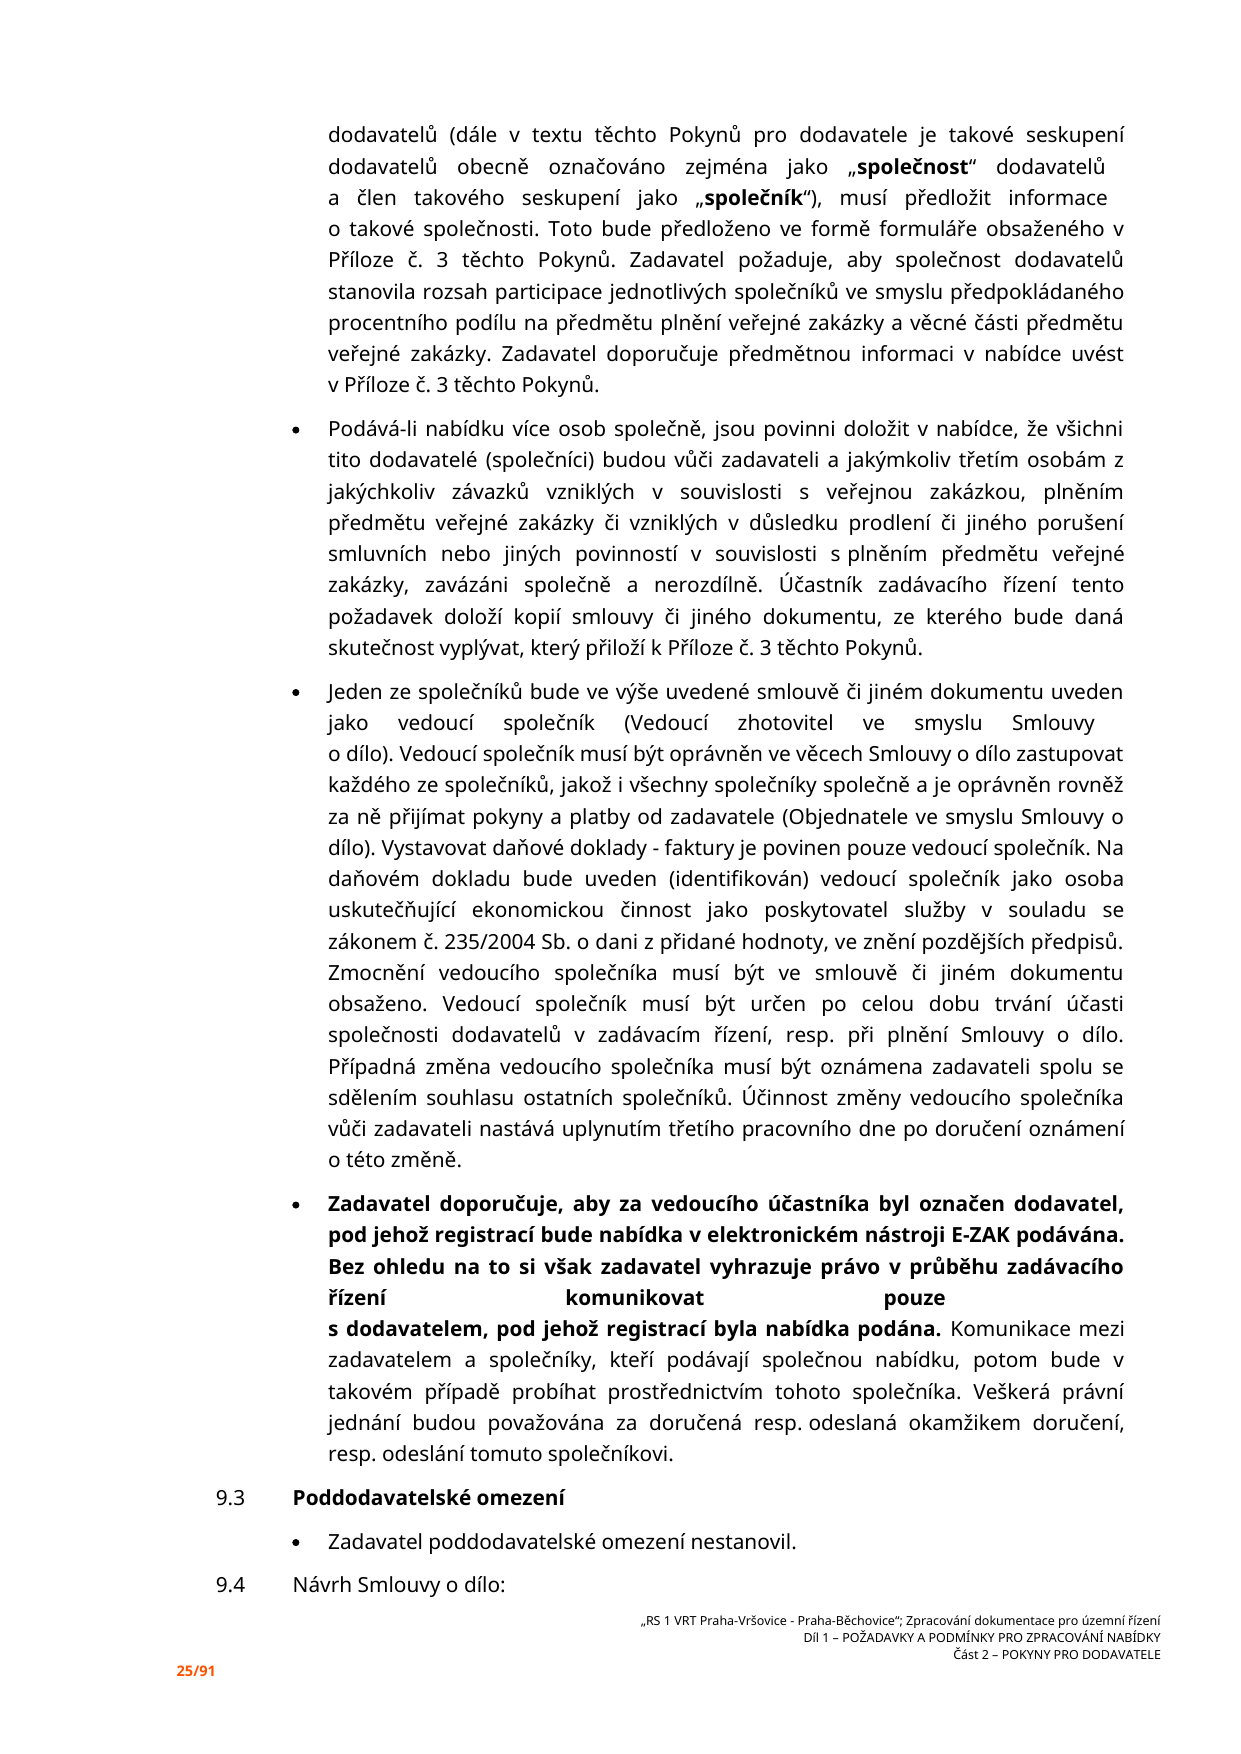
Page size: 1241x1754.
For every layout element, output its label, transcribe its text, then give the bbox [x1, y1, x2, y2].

text Zadavatel doporučuje, aby za vedoucího účastníka byl označen dodavatel, pod jehož registrací bude nabídka v elektronickém nástroji E-ZAK podávána. Bez ohledu na to si však zadavatel vyhrazuje právo v průběhu zadávacího řízení komunikovat pouze s dodavatelem, pod jehož registrací byla nabídka podána. Komunikace mezi zadavatelem a společníky, kteří podávají společnou nabídku, potom bude v takovém případě probíhat prostřednictvím tohoto společníka. Veškerá právní jednání budou považována za doručená resp. odeslaná okamžikem doručení, resp. odeslání tomuto společníkovi. [292, 1189, 1125, 1468]
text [292, 121, 1125, 399]
text Podává-li nabídku více osob společně, jsou povinni doložit v nabídce, že všichni tito dodavatelé (společníci) budou vůči zadavateli a jakýmkoliv třetím osobám z jakýchkoliv závazků vzniklých v souvislosti s veřejnou zakázkou, plněním předmětu veřejné zakázky či vzniklých v důsledku prodlení či jiného porušení smluvních nebo jiných povinností v souvislosti s plněním předmětu veřejné zakázky, zavázáni společně a nerozdílně. Účastník zadávacího řízení tento požadavek doloží kopií smlouvy či jiného dokumentu, ze kterého bude daná skutečnost vyplývat, který přiloží k Příloze č. 3 těchto Pokynů. [292, 414, 1125, 662]
text Návrh Smlouvy o dílo: [216, 1571, 1125, 1599]
text Poddodavatelské omezení [216, 1483, 1125, 1512]
text Jeden ze společníků bude ve výše uvedené smlouvě či jiném dokumentu uveden jako vedoucí společník (Vedoucí zhotovitel ve smyslu Smlouvy o dílo). Vedoucí společník musí být oprávněn ve věcech Smlouvy o dílo zastupovat každého ze společníků, jakož i všechny společníky společně a je oprávněn rovněž za ně přijímat pokyny a platby od zadavatele (Objednatele ve smyslu Smlouvy o dílo). Vystavovat daňové doklady - faktury je povinen pouze vedoucí společník. Na daňovém dokladu bude uveden (identifikován) vedoucí společník jako osoba uskutečňující ekonomickou činnost jako poskytovatel služby v souladu se zákonem č. 235/2004 Sb. o dani z přidané hodnoty, ve znění pozdějších předpisů. Zmocnění vedoucího společníka musí být ve smlouvě či jiném dokumentu obsaženo. Vedoucí společník musí být určen po celou dobu trvání účasti společnosti dodavatelů v zadávacím řízení, resp. při plnění Smlouvy o dílo. Případná změna vedoucího společníka musí být oznámena zadavateli spolu se sdělením souhlasu ostatních společníků. Účinnost změny vedoucího společníka vůči zadavateli nastává uplynutím třetího pracovního dne po doručení oznámení o této změně. [292, 677, 1125, 1174]
text Zadavatel poddodavatelské omezení nestanovil. [292, 1527, 1125, 1555]
